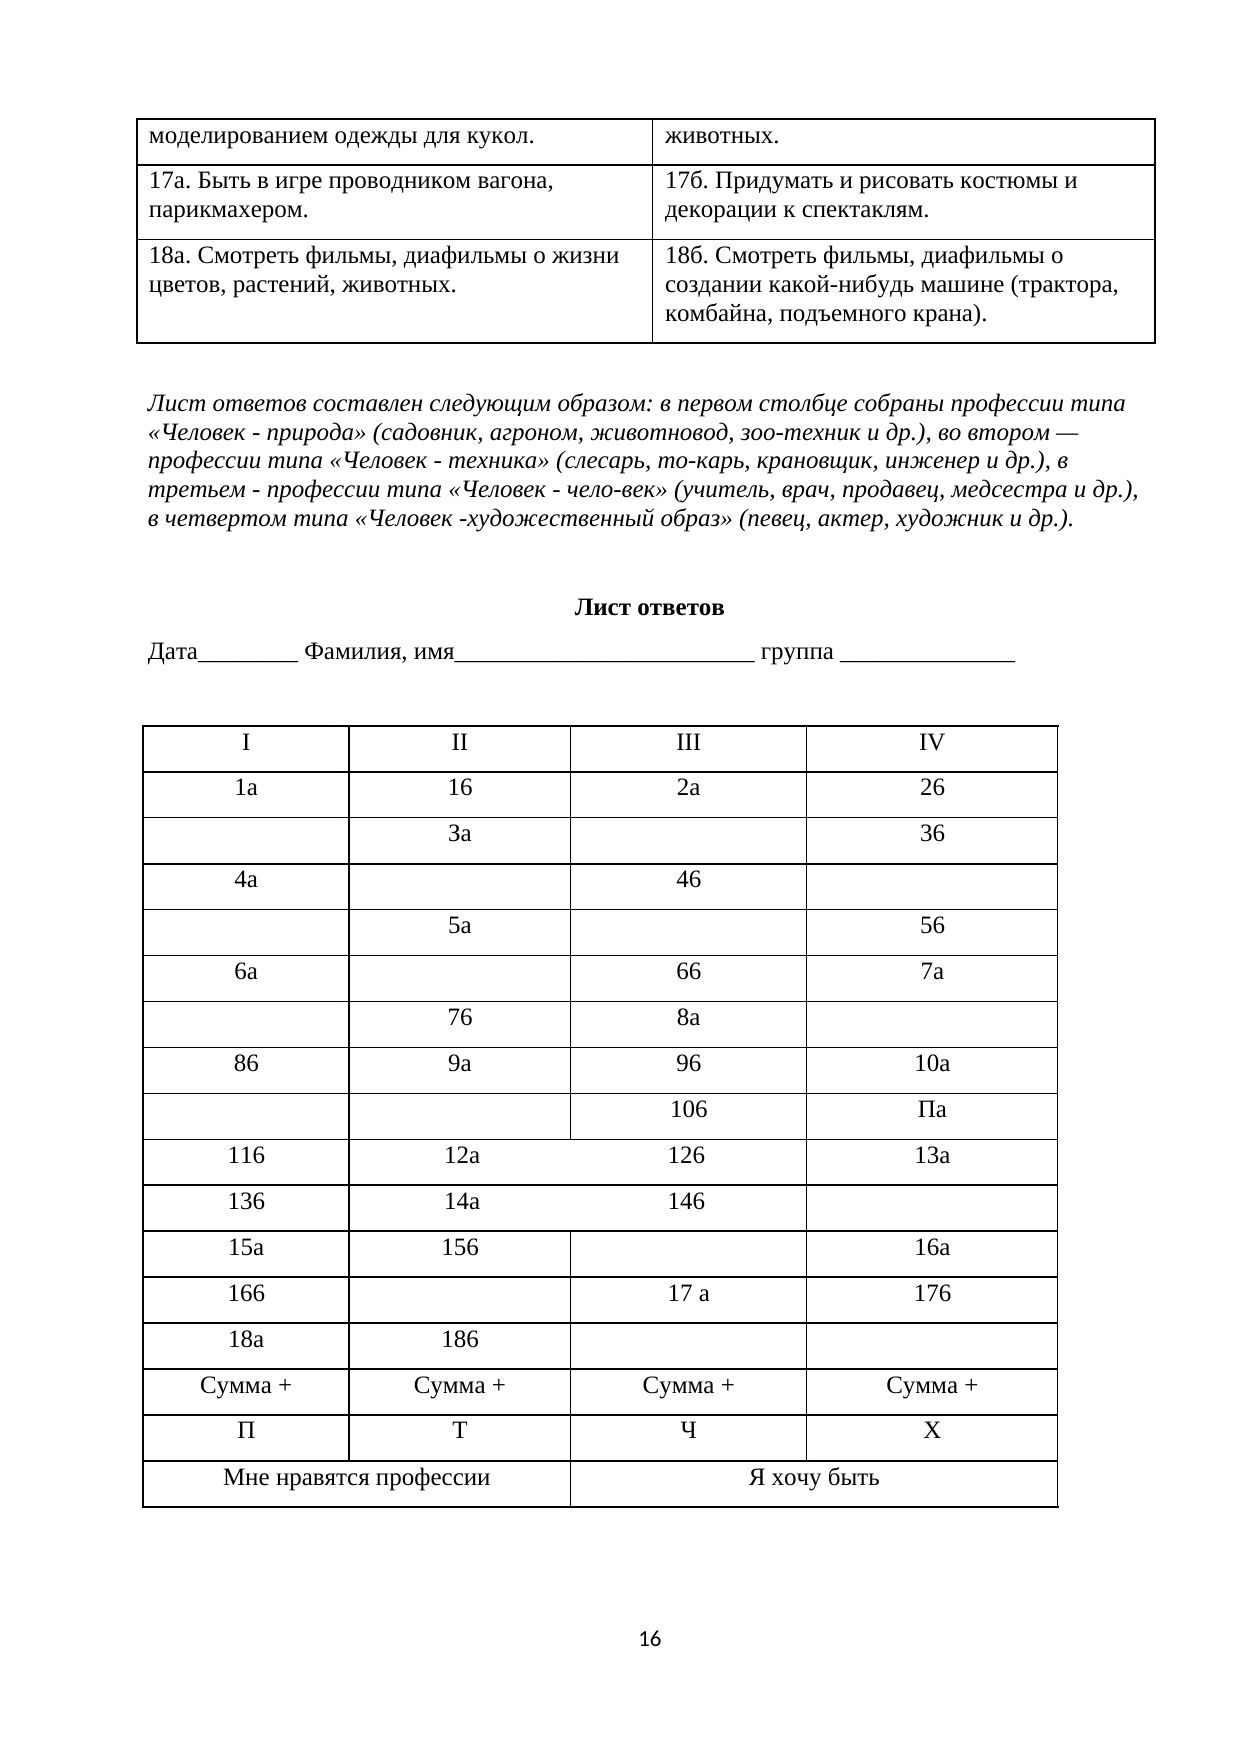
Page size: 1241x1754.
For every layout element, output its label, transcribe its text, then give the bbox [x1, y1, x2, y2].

table_cell 96 [571, 1048, 806, 1092]
table_cell 10а [807, 1048, 1057, 1092]
table_cell [144, 1094, 348, 1138]
table_cell [350, 1094, 570, 1138]
table_cell [807, 865, 1057, 909]
table_header I [144, 727, 348, 771]
table_cell [807, 1186, 1057, 1230]
table_cell 156 [350, 1232, 570, 1276]
table_cell 7а [807, 956, 1057, 1001]
table_header IV [807, 727, 1057, 771]
text Лист ответов [148, 592, 1152, 621]
table_header II [350, 727, 570, 771]
table_cell 176 [807, 1278, 1057, 1322]
table_cell 4а [144, 865, 348, 909]
table_cell 8а [571, 1002, 806, 1047]
table_cell Па [807, 1094, 1057, 1138]
table_cell Сумма + [807, 1370, 1057, 1414]
table_cell 18а. Смотреть фильмы, диафильмы о жизни цветов, растений, животных. [138, 240, 652, 342]
table_cell [144, 1002, 348, 1047]
table_cell 56 [807, 910, 1057, 955]
table_cell [350, 956, 570, 1001]
table_cell 126 [570, 1140, 806, 1184]
table_cell 116 [144, 1140, 348, 1184]
table_cell 26 [807, 773, 1057, 817]
table_cell [144, 818, 348, 863]
table_cell 86 [144, 1048, 348, 1092]
table_cell 17а. Быть в игре проводником вагона, парикмахером. [138, 166, 652, 239]
table_cell 18а [144, 1324, 348, 1368]
table_cell Мне нравятся профессии [144, 1462, 570, 1506]
table_cell 13а [807, 1140, 1057, 1184]
table_cell 186 [350, 1324, 570, 1368]
table_cell 16 [350, 773, 570, 817]
table_cell Т [350, 1416, 570, 1460]
table_cell Я хочу быть [571, 1462, 1057, 1506]
table_cell [350, 1278, 570, 1322]
table_cell 1а [144, 773, 348, 817]
table_cell 6а [144, 956, 348, 1001]
table_cell 46 [571, 865, 806, 909]
table_cell [571, 818, 806, 863]
table_header III [571, 727, 806, 771]
table_cell [144, 910, 348, 955]
table_cell 66 [571, 956, 806, 1001]
table_cell [350, 865, 570, 909]
table_cell 2а [571, 773, 806, 817]
table_cell [807, 1002, 1057, 1047]
table_cell Ч [571, 1416, 806, 1460]
table_cell X [807, 1416, 1057, 1460]
table_cell 9а [350, 1048, 570, 1092]
table_cell 136 [144, 1186, 348, 1230]
text Дата________ Фамилия, имя________________________ группа ______________ [148, 636, 1152, 665]
table_cell 15а [144, 1232, 348, 1276]
table_cell Сумма + [350, 1370, 570, 1414]
table_cell Сумма + [144, 1370, 348, 1414]
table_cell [653, 120, 1154, 164]
table_cell 17 а [571, 1278, 806, 1322]
table_cell П [144, 1416, 348, 1460]
table_cell Сумма + [571, 1370, 806, 1414]
table_cell [807, 1324, 1057, 1368]
table_cell 16а [807, 1232, 1057, 1276]
table_cell 166 [144, 1278, 348, 1322]
table_cell 12а [350, 1140, 570, 1184]
table_cell [571, 1232, 806, 1276]
table_cell 17б. Придумать и рисовать костюмы и декорации к спектаклям. [653, 166, 1154, 239]
table_cell [571, 910, 806, 955]
table_cell 106 [571, 1094, 806, 1138]
table_cell 76 [350, 1002, 570, 1047]
table_cell [571, 1324, 806, 1368]
table_cell 36 [807, 818, 1057, 863]
table_cell 146 [570, 1186, 806, 1230]
table_cell 5а [350, 910, 570, 955]
table_cell За [350, 818, 570, 863]
table_cell 18б. Смотреть фильмы, диафильмы о создании какой-нибудь машине (трактора, комбайна, подъемного крана). [653, 240, 1154, 342]
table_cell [138, 120, 652, 164]
text Лист ответов составлен следующим образом: в первом столбце собраны профессии типа «Человек - природа» (садовник, агроном, животновод, зоо-техник и др.), во втором — профессии типа «Человек - техника» (слесарь, то-карь, крановщик, инженер и др.), в третьем - профессии типа «Человек - чело-век» (учитель, врач, продавец, медсестра и др.), в четвертом типа «Человек -художественный образ» (певец, актер, художник и др.). [148, 388, 1152, 532]
table_cell 14а [350, 1186, 570, 1230]
